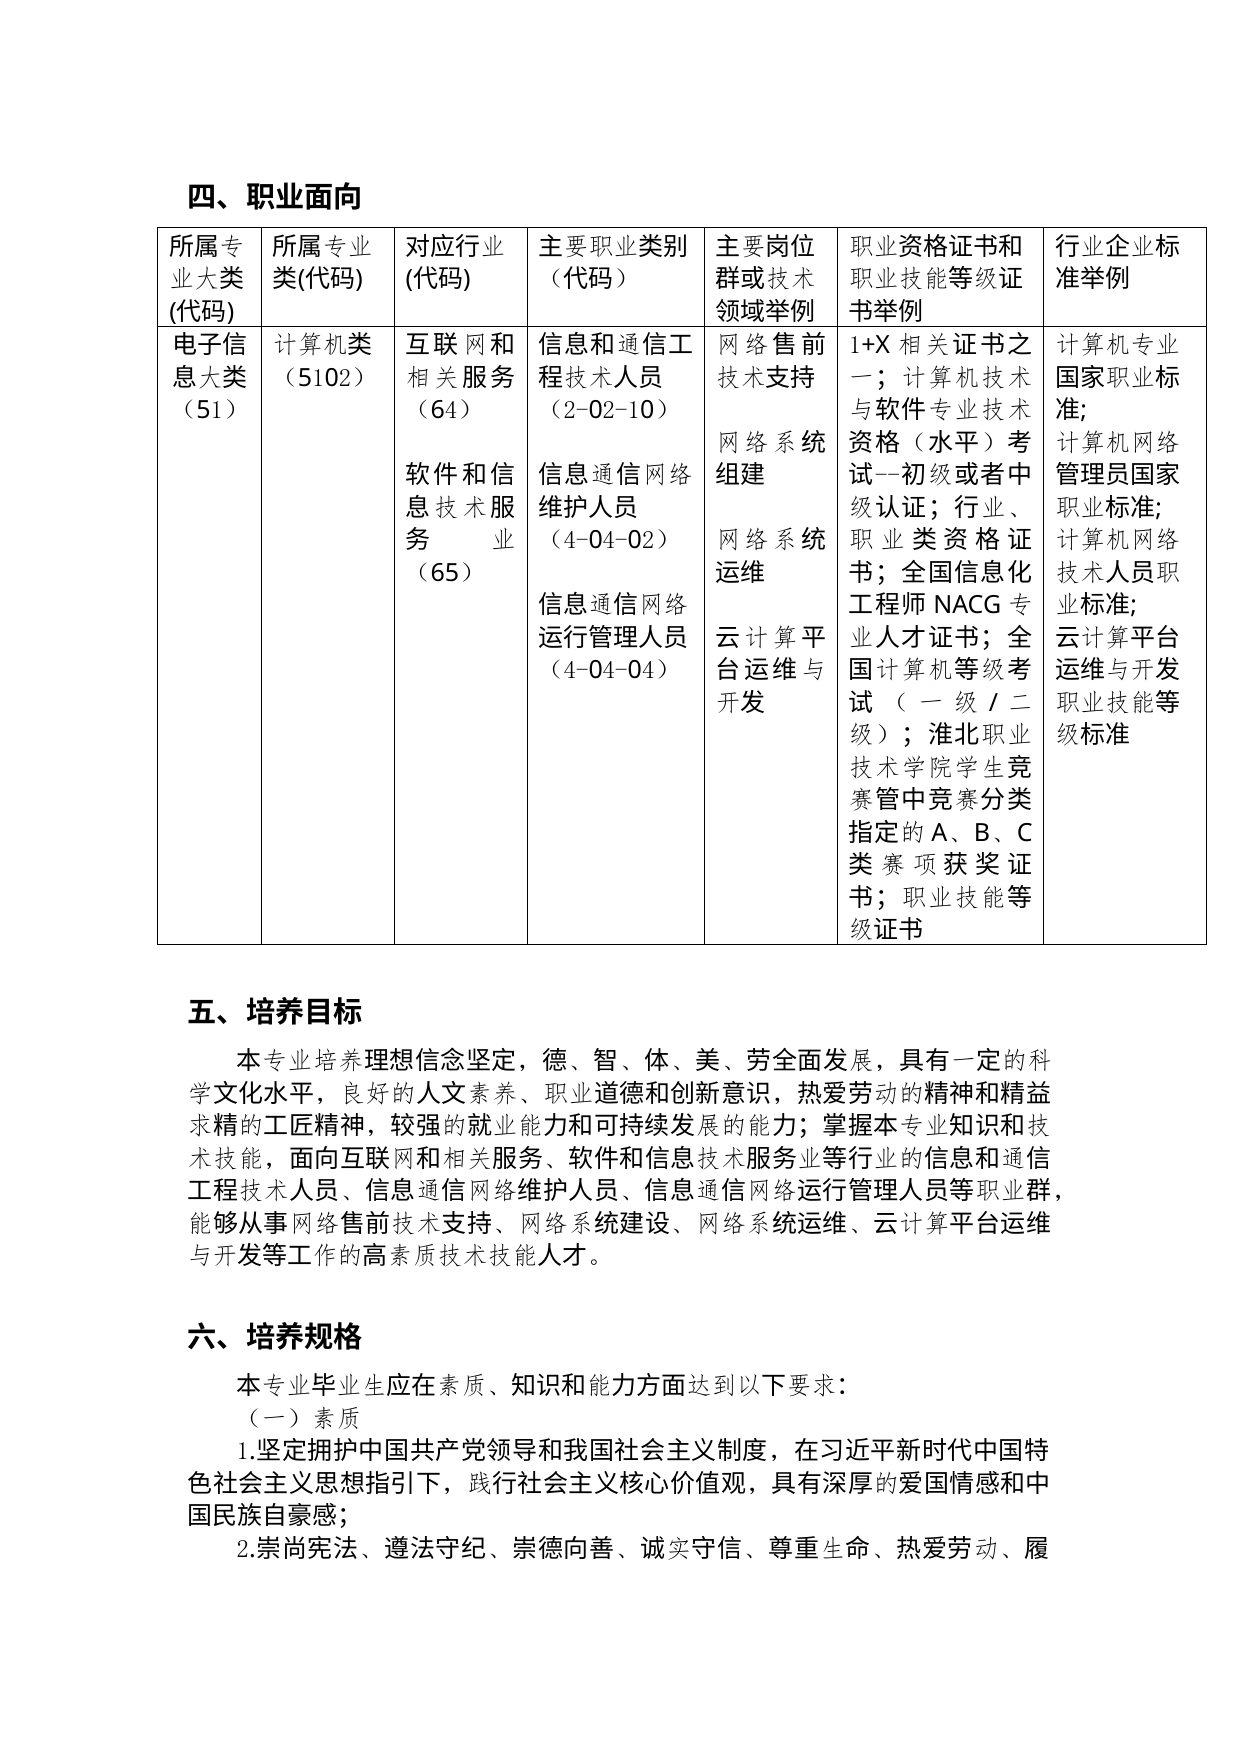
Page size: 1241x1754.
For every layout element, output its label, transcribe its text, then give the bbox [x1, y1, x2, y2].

table_cell 网络售前技术支持 网络系统组建 网络系统运维 云计算平台运维与开发 [705, 327, 837, 944]
text （一）素质 [187, 1400, 1053, 1433]
text 本专业毕业生应在素质、知识和能力方面达到以下要求： [187, 1368, 1053, 1400]
table_header 所属专业类(代码) [262, 228, 394, 326]
table_header 职业资格证书和职业技能等级证书举例 [838, 228, 1043, 326]
table_header 所属专业大类(代码) [158, 228, 261, 326]
table_header 对应行业(代码) [395, 228, 527, 326]
text 本专业培养理想信念坚定，德、智、体、美、劳全面发展，具有一定的科学文化水平，良好的人文素养、职业道德和创新意识，热爱劳动的精神和精益求精的工匠精神，较强的就业能力和可持续发展的能力；掌握本专业知识和技术技能，面向互联网和相关服务、软件和信息技术服务业等行业的信息和通信工程技术人员、信息通信网络维护人员、信息通信网络运行管理人员等职业群，能够从事网络售前技术支持、网络系统建设、网络系统运维、云计算平台运维与开发等工作的高素质技术技能人才。 [187, 1043, 1053, 1270]
text 四、职业面向 [187, 162, 1053, 227]
table_header 主要岗位群或技术领域举例 [705, 228, 837, 326]
table_header 行业企业标准举例 [1044, 228, 1206, 326]
text 五、培养目标 [187, 978, 1053, 1043]
table_header 主要职业类别（代码） [528, 228, 704, 326]
text 六、培养规格 [187, 1303, 1053, 1368]
table_cell 互联网和相关服务（64） 软件和信息技术服务业（65） [395, 327, 527, 944]
text 1.坚定拥护中国共产党领导和我国社会主义制度，在习近平新时代中国特色社会主义思想指引下，践行社会主义核心价值观，具有深厚的爱国情感和中国民族自豪感； [187, 1433, 1053, 1530]
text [187, 1530, 1053, 1563]
table_cell 电子信息大类（51） [158, 327, 261, 944]
table_cell 信息和通信工程技术人员 （2-02-10） 信息通信网络维护人员 （4-04-02） 信息通信网络运行管理人员（4-04-04） [528, 327, 704, 944]
table_cell 计算机类 （5102） [262, 327, 394, 944]
table_cell 1+X相关证书之一；计算机技术与软件专业技术资格（水平）考试--初级或者中级认证；行业、职业类资格证书；全国信息化工程师NACG专业人才证书；全国计算机等级考试（一级/二级）；淮北职业技术学院学生竞赛管中竞赛分类指定的A、B、C类赛项获奖证书；职业技能等级证书 [838, 327, 1043, 944]
table_cell 计算机专业国家职业标准; 计算机网络管理员国家职业标准; 计算机网络技术人员职业标准; 云计算平台运维与开发职业技能等级标准 [1044, 327, 1206, 944]
